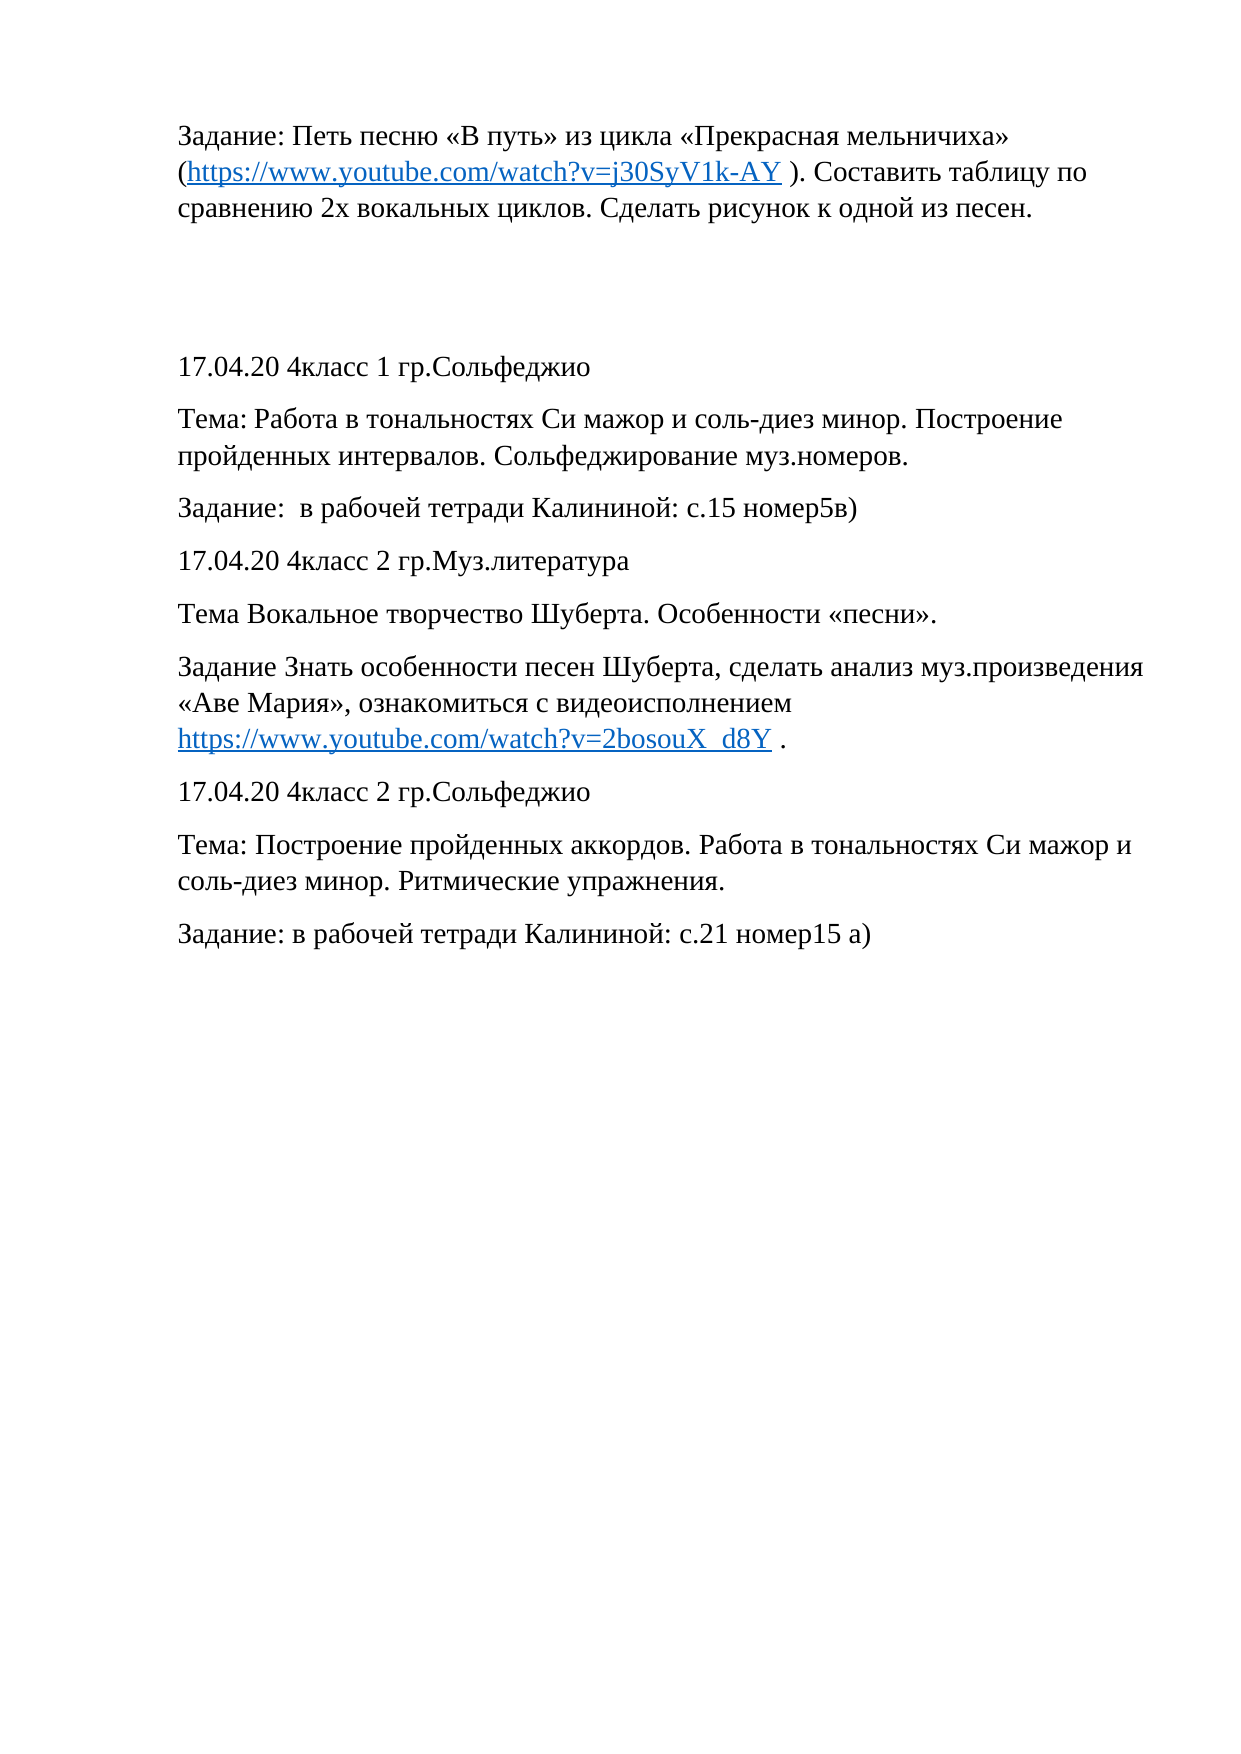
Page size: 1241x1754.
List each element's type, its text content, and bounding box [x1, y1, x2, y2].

text 17.04.20 4класс 2 гр.Муз.литература [177, 543, 1152, 577]
text Задание Знать особенности песен Шуберта, сделать анализ муз.произведения «Аве Мария», ознакомиться с видеоисполнением https://www.youtube.com/watch?v=2bosouX_d8Y . [177, 649, 1152, 755]
text Тема: Работа в тональностях Си мажор и соль-диез минор. Построение пройденных интервалов. Сольфеджирование муз.номеров. [177, 402, 1152, 471]
text Задание: в рабочей тетради Калининой: с.21 номер15 а) [177, 916, 1152, 949]
text Тема: Построение пройденных аккордов. Работа в тональностях Си мажор и соль-диез минор. Ритмические упражнения. [177, 827, 1152, 897]
text Задание: в рабочей тетради Калининой: с.15 номер5в) [177, 491, 1152, 524]
text 17.04.20 4класс 1 гр.Сольфеджио [177, 349, 1152, 382]
text Задание: Петь песню «В путь» из цикла «Прекрасная мельничиха» (https://www.youtube.com/watch?v=j30SyV1k-AY ). Составить таблицу по сравнению 2х вокальных циклов. Сделать рисунок к одной из песен. [177, 118, 1152, 224]
text Тема Вокальное творчество Шуберта. Особенности «песни». [177, 596, 1152, 630]
text 17.04.20 4класс 2 гр.Сольфеджио [177, 774, 1152, 808]
